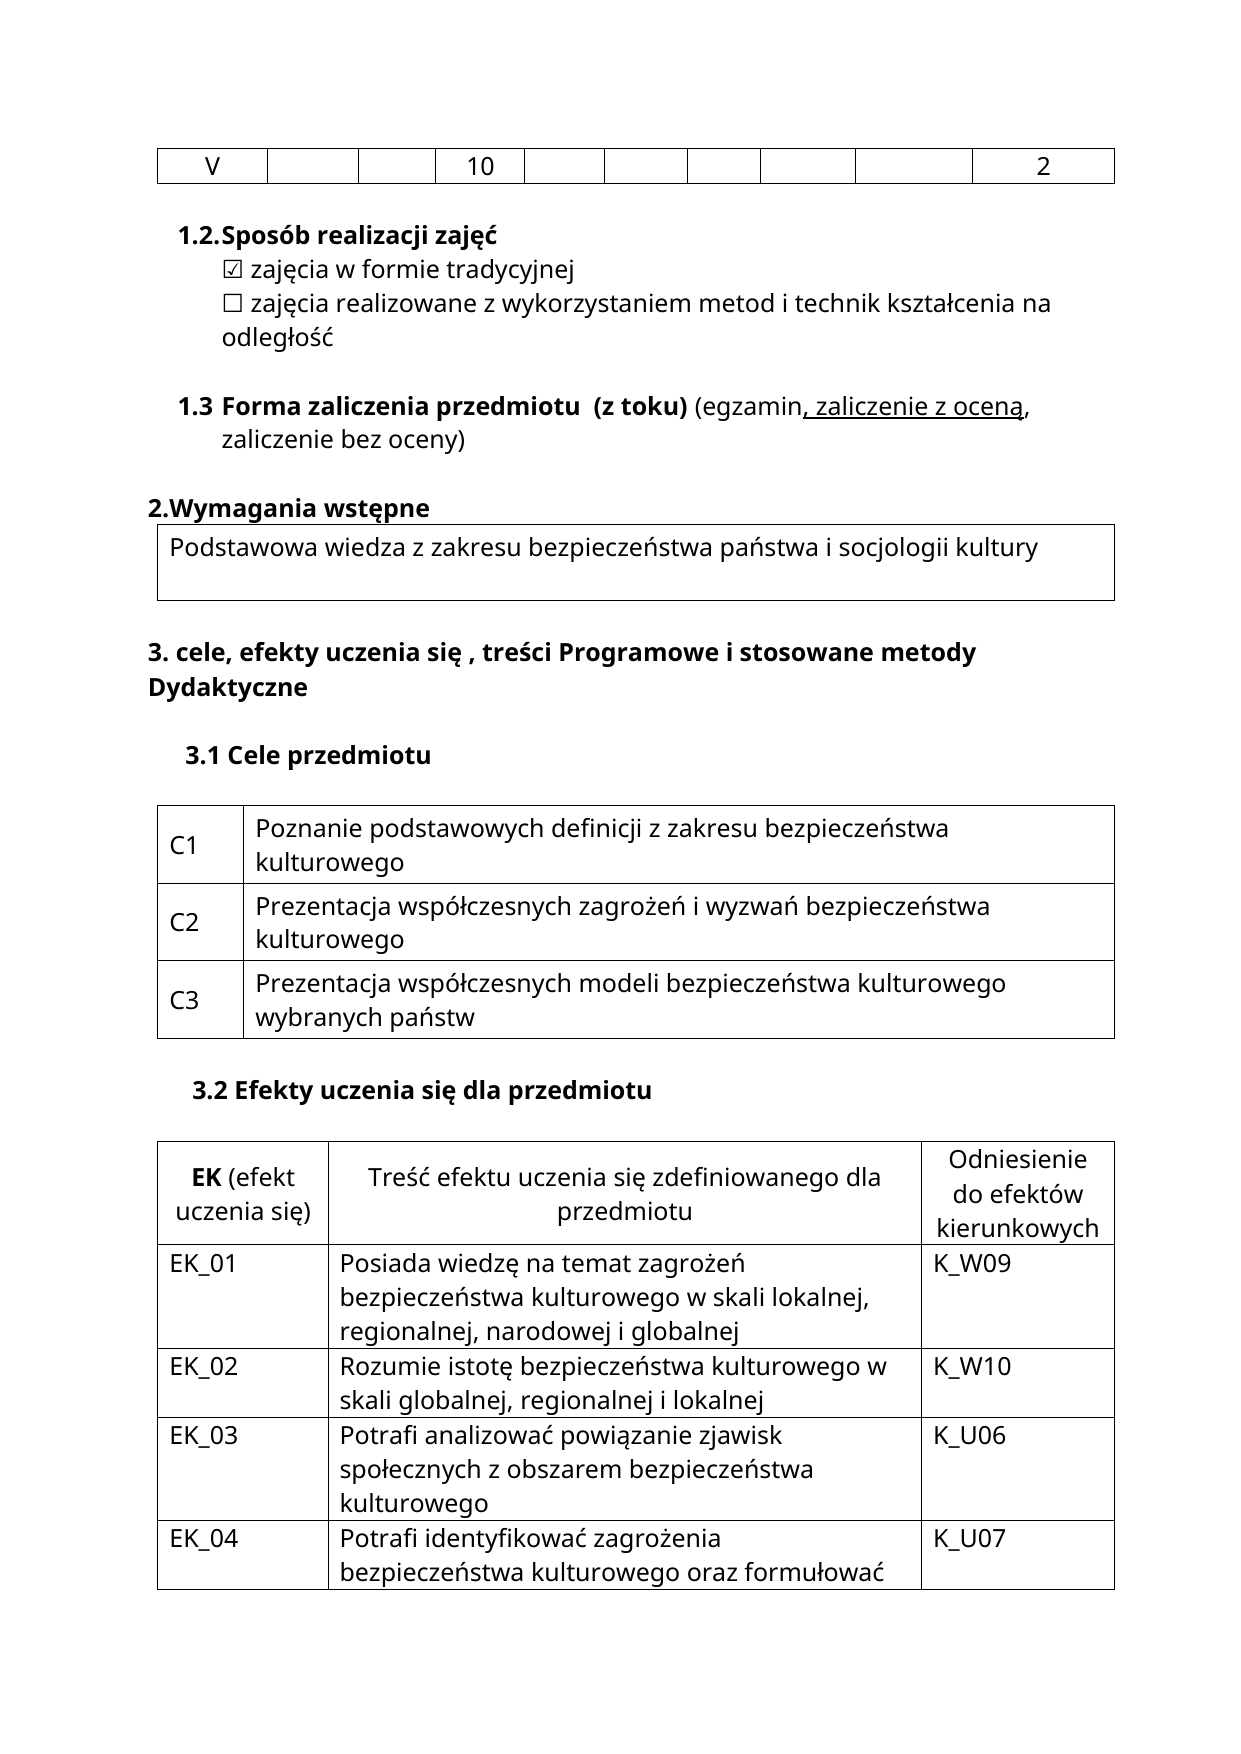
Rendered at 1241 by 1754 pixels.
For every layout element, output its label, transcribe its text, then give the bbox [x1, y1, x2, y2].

table_cell 10 [436, 149, 524, 183]
table_cell [605, 149, 687, 183]
table_cell [688, 149, 760, 183]
table_cell K_U06 [922, 1418, 1114, 1520]
table_cell [761, 149, 855, 183]
table_cell [268, 149, 358, 183]
table_cell [525, 149, 604, 183]
text ☐ zajęcia realizowane z wykorzystaniem metod i technik kształcenia na odległość [221, 286, 1093, 354]
table_cell Prezentacja współczesnych zagrożeń i wyzwań bezpieczeństwa kulturowego [244, 884, 1114, 960]
table_header Odniesienie do efektów kierunkowych [922, 1142, 1114, 1244]
table_cell K_U07 [922, 1521, 1114, 1589]
table_cell Prezentacja współczesnych modeli bezpieczeństwa kulturowego wybranych państw [244, 961, 1114, 1038]
table_cell C2 [158, 884, 243, 960]
text 2.Wymagania wstępne [148, 490, 1093, 524]
text 3.2 Efekty uczenia się dla przedmiotu [192, 1073, 1093, 1107]
text 1.2. Sposób realizacji zajęć [177, 218, 1093, 252]
table_cell K_W09 [922, 1245, 1114, 1348]
table_cell EK_04 [158, 1521, 328, 1589]
table_cell Rozumie istotę bezpieczeństwa kulturowego w skali globalnej, regionalnej i lokalnej [329, 1349, 921, 1417]
table_cell Potrafi analizować powiązanie zjawisk społecznych z obszarem bezpieczeństwa kulturowego [329, 1418, 921, 1520]
table_header Poznanie podstawowych definicji z zakresu bezpieczeństwa kulturowego [244, 806, 1114, 883]
table_header EK (efekt uczenia się) [158, 1142, 328, 1244]
table_header C1 [158, 806, 243, 883]
table_header Treść efektu uczenia się zdefiniowanego dla przedmiotu [329, 1142, 921, 1244]
table_cell [359, 149, 435, 183]
table_cell C3 [158, 961, 243, 1038]
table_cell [329, 1521, 921, 1589]
table_cell Posiada wiedzę na temat zagrożeń bezpieczeństwa kulturowego w skali lokalnej, regionalnej, narodowej i globalnej [329, 1245, 921, 1348]
table_header Podstawowa wiedza z zakresu bezpieczeństwa państwa i socjologii kultury [158, 525, 1114, 600]
table_cell 2 [973, 149, 1114, 183]
text ☑ zajęcia w formie tradycyjnej [221, 252, 1093, 286]
text 1.3 Forma zaliczenia przedmiotu (z toku) (egzamin, zaliczenie z oceną, zaliczenie bez oceny) [177, 388, 1093, 456]
text 3.1 Cele przedmiotu [185, 737, 1093, 771]
table_cell EK_02 [158, 1349, 328, 1417]
table_cell V [158, 149, 267, 183]
table_cell EK_03 [158, 1418, 328, 1520]
table_cell K_W10 [922, 1349, 1114, 1417]
table_cell EK_01 [158, 1245, 328, 1348]
table_cell [856, 149, 972, 183]
text 3. cele, efekty uczenia się , treści Programowe i stosowane metody Dydaktyczne [148, 635, 1093, 703]
